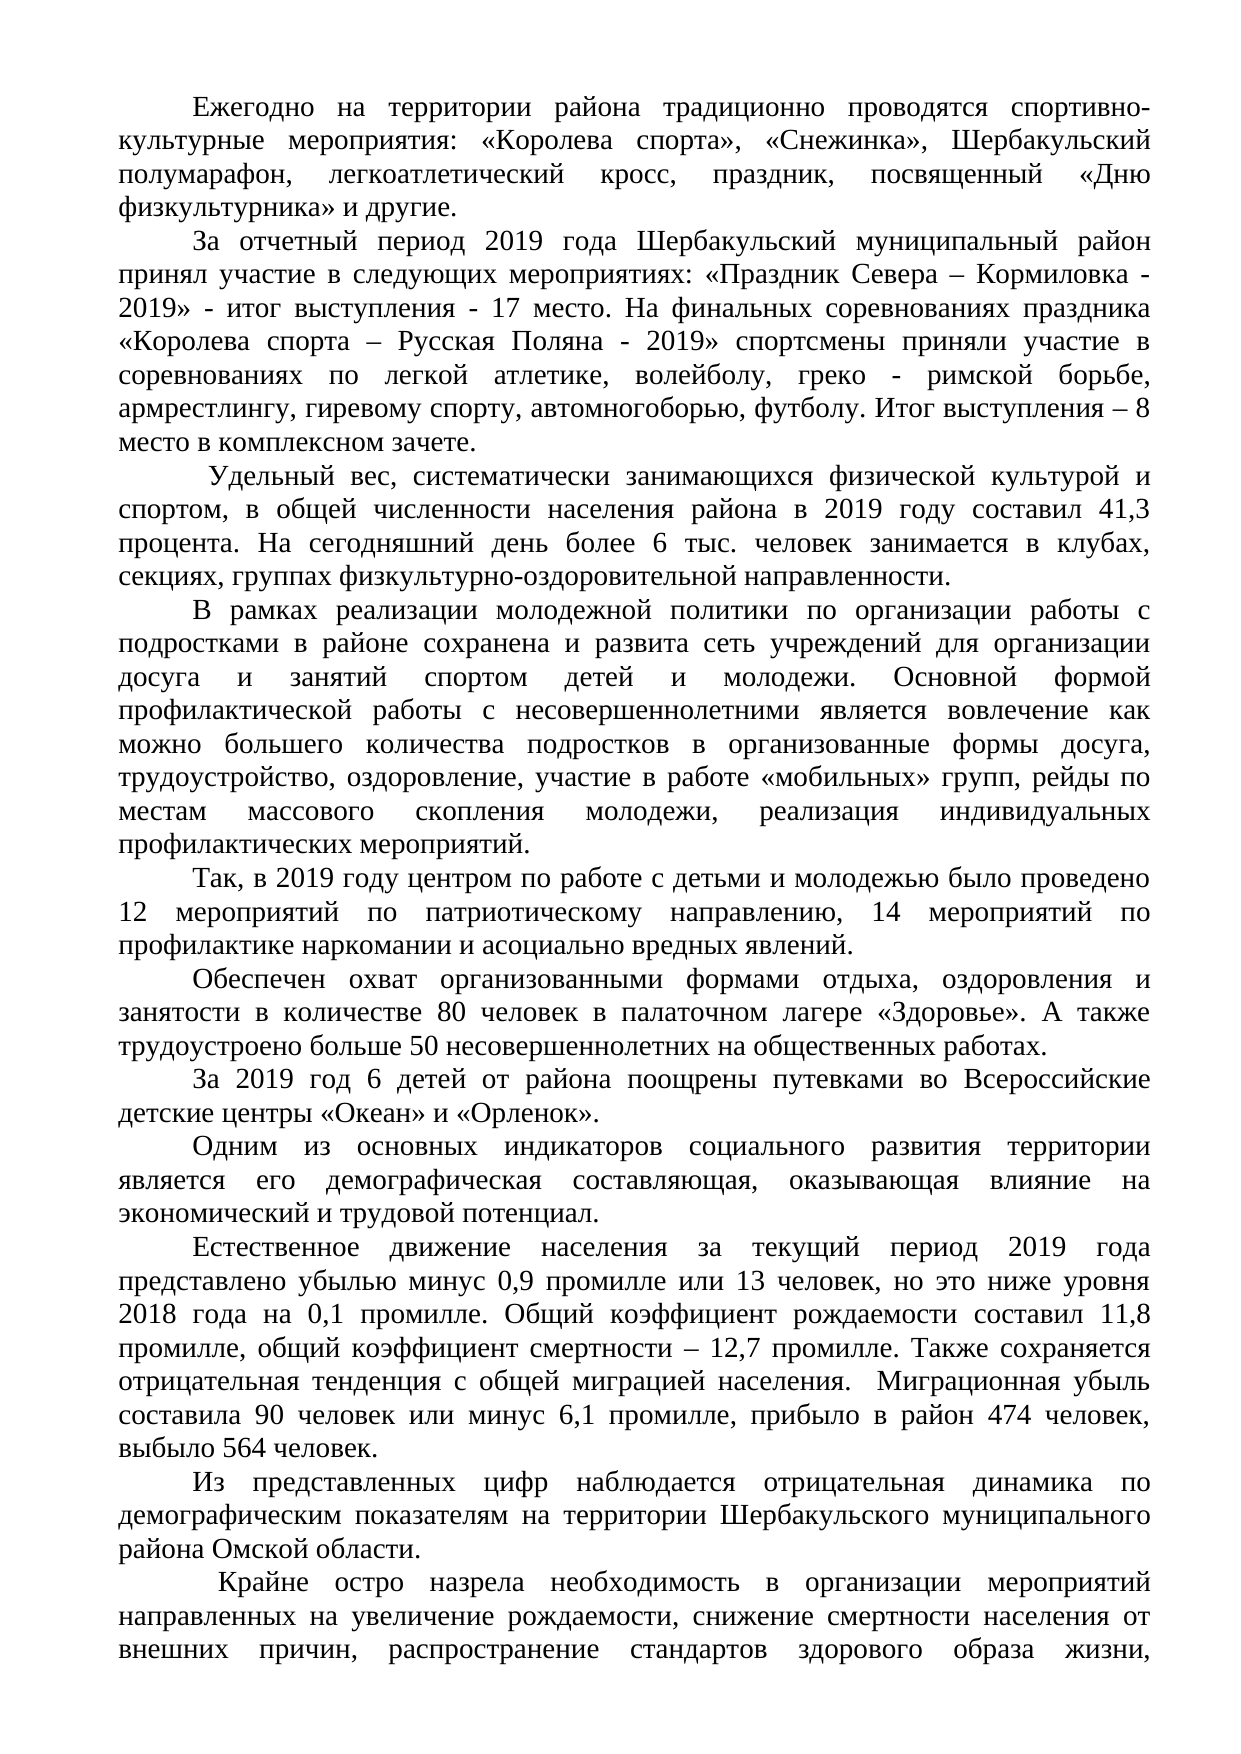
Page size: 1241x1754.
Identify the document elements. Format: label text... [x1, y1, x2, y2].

text Удельный вес, систематически занимающихся физической культурой и спортом, в общей численности населения района в 2019 году составил 41,3 процента. На сегодняшний день более 6 тыс. человек занимается в клубах, секциях, группах физкультурно-оздоровительной направленности. [118, 458, 1152, 592]
text Одним из основных индикаторов социального развития территории является его демографическая составляющая, оказывающая влияние на экономический и трудовой потенциал. [118, 1128, 1152, 1229]
text Ежегодно на территории района традиционно проводятся спортивно-культурные мероприятия: «Королева спорта», «Снежинка», Шербакульский полумарафон, легкоатлетический кросс, праздник, посвященный «Дню физкультурника» и другие. [118, 89, 1152, 223]
text Обеспечен охват организованными формами отдыха, оздоровления и занятости в количестве 80 человек в палаточном лагере «Здоровье». А также трудоустроено больше 50 несовершеннолетних на общественных работах. [118, 961, 1152, 1061]
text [118, 1564, 1152, 1665]
text Естественное движение населения за текущий период 2019 года представлено убылью минус 0,9 промилле или 13 человек, но это ниже уровня 2018 года на 0,1 промилле. Общий коэффициент рождаемости составил 11,8 промилле, общий коэффициент смертности – 12,7 промилле. Также сохраняется отрицательная тенденция с общей миграцией населения. Миграционная убыль составила 90 человек или минус 6,1 промилле, прибыло в район 474 человек, выбыло 564 человек. [118, 1229, 1152, 1464]
text Так, в 2019 году центром по работе с детьми и молодежью было проведено 12 мероприятий по патриотическому направлению, 14 мероприятий по профилактике наркомании и асоциально вредных явлений. [118, 860, 1152, 961]
text В рамках реализации молодежной политики по организации работы с подростками в районе сохранена и развита сеть учреждений для организации досуга и занятий спортом детей и молодежи. Основной формой профилактической работы с несовершеннолетними является вовлечение как можно большего количества подростков в организованные формы досуга, трудоустройство, оздоровление, участие в работе «мобильных» групп, рейды по местам массового скопления молодежи, реализация индивидуальных профилактических мероприятий. [118, 592, 1152, 860]
text Из представленных цифр наблюдается отрицательная динамика по демографическим показателям на территории Шербакульского муниципального района Омской области. [118, 1464, 1152, 1564]
text За 2019 год 6 детей от района поощрены путевками во Всероссийские детские центры «Океан» и «Орленок». [118, 1061, 1152, 1128]
text За отчетный период 2019 года Шербакульский муниципальный район принял участие в следующих мероприятиях: «Праздник Севера – Кормиловка - 2019» - итог выступления - 17 место. На финальных соревнованиях праздника «Королева спорта – Русская Поляна - 2019» спортсмены приняли участие в соревнованиях по легкой атлетике, волейболу, греко - римской борьбе, армрестлингу, гиревому спорту, автомногоборью, футболу. Итог выступления – 8 место в комплексном зачете. [118, 223, 1152, 458]
